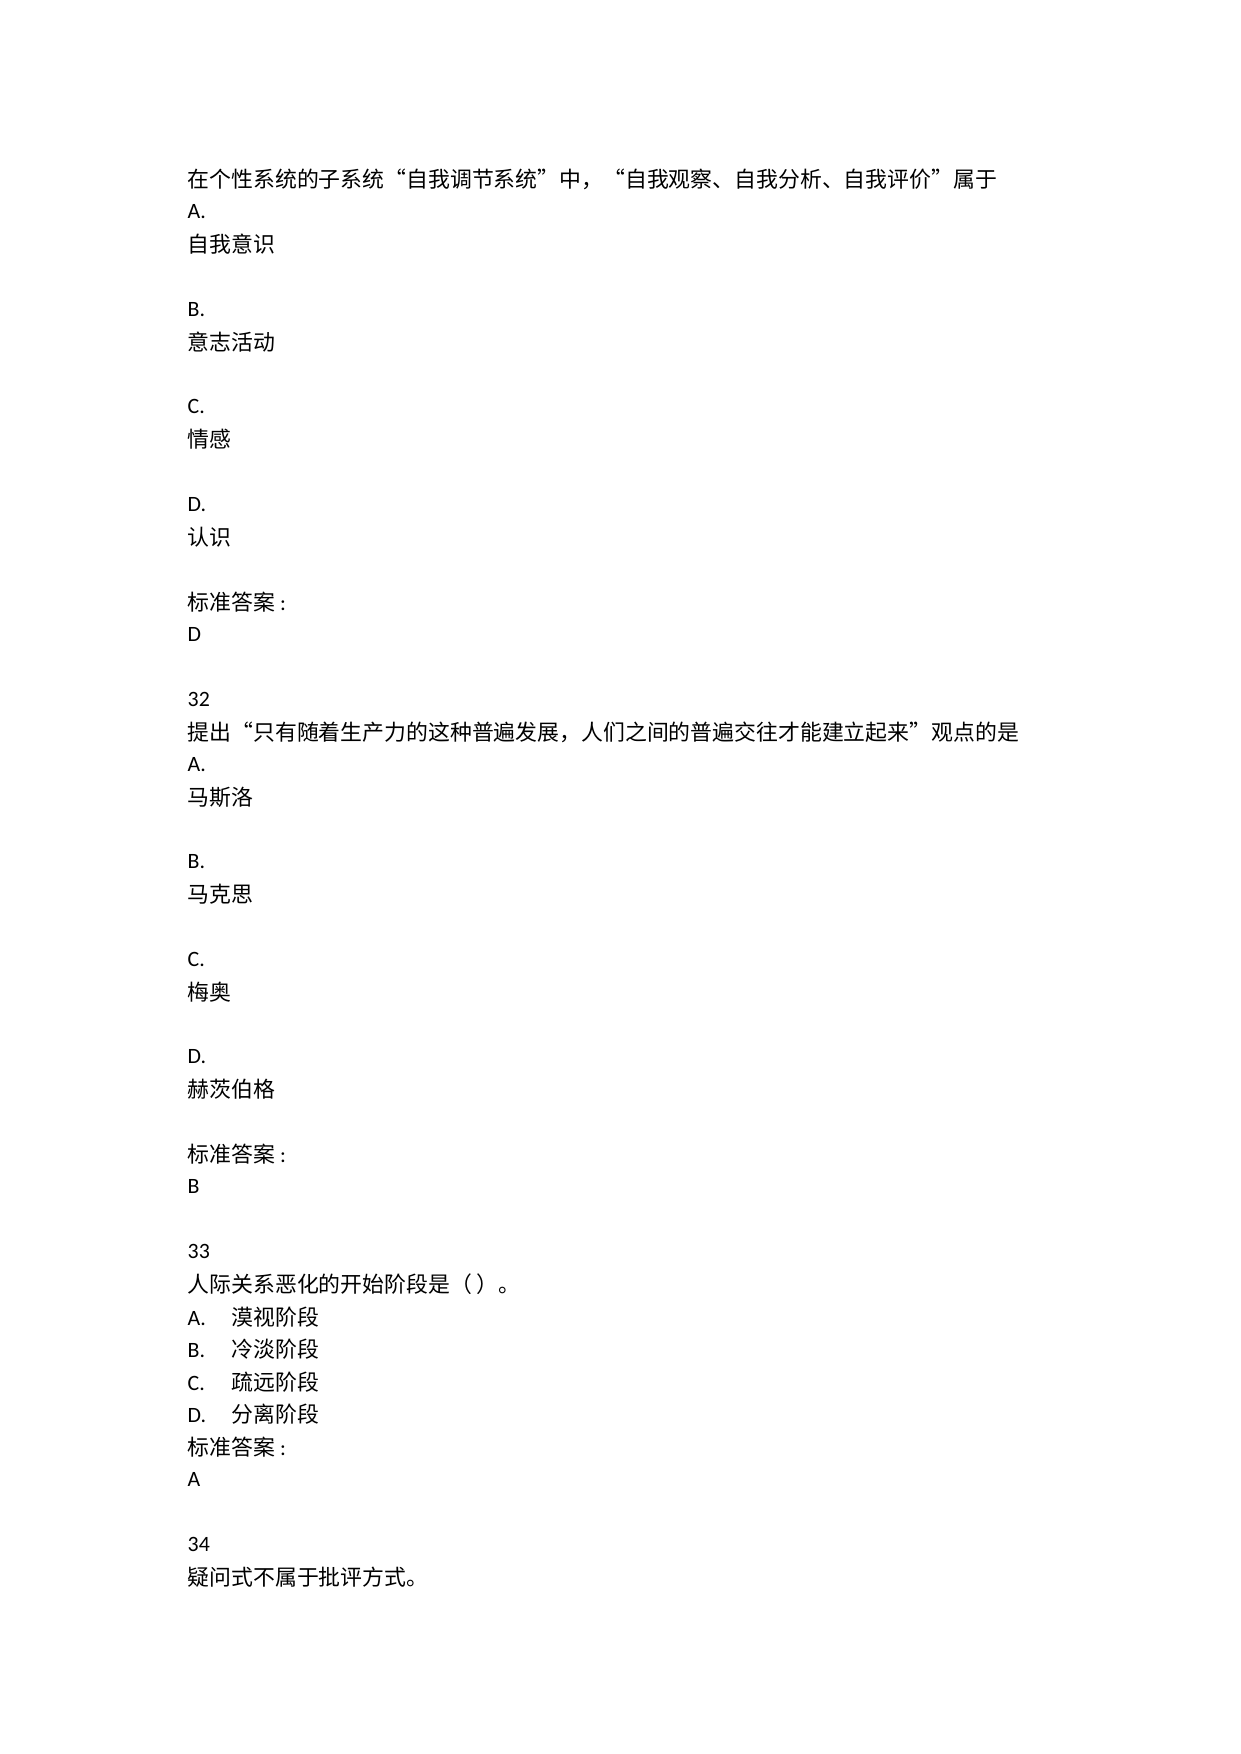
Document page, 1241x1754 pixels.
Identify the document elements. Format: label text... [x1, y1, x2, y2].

text 32 [187, 682, 1053, 714]
text 疑问式不属于批评方式。 [187, 1559, 1053, 1592]
text 标准答案 : [187, 1137, 1053, 1169]
text C. [187, 389, 1053, 422]
text A [187, 1462, 1053, 1494]
text A. [187, 194, 1053, 227]
text 自我意识 [187, 227, 1053, 259]
text B [187, 1169, 1053, 1202]
text A. 漠视阶段 [187, 1299, 1053, 1332]
text D. [187, 487, 1053, 519]
text 在个性系统的子系统“自我调节系统”中，“自我观察、自我分析、自我评价”属于 [187, 162, 1053, 194]
text 34 [187, 1527, 1053, 1559]
text A. [187, 747, 1053, 779]
text D. [187, 1039, 1053, 1072]
text 梅奥 [187, 974, 1053, 1007]
text 33 [187, 1234, 1053, 1267]
text 马斯洛 [187, 779, 1053, 812]
text B. 冷淡阶段 [187, 1332, 1053, 1364]
text C. 疏远阶段 [187, 1364, 1053, 1397]
text 马克思 [187, 877, 1053, 909]
text 标准答案 : [187, 584, 1053, 617]
text 情感 [187, 422, 1053, 454]
text D [187, 617, 1053, 649]
text 标准答案 : [187, 1429, 1053, 1462]
text B. [187, 292, 1053, 324]
text B. [187, 844, 1053, 877]
text 人际关系恶化的开始阶段是（ ）。 [187, 1267, 1053, 1299]
text 认识 [187, 519, 1053, 552]
text C. [187, 942, 1053, 974]
text 赫茨伯格 [187, 1072, 1053, 1104]
text 意志活动 [187, 324, 1053, 357]
text D. 分离阶段 [187, 1397, 1053, 1429]
text 提出“只有随着生产力的这种普遍发展，人们之间的普遍交往才能建立起来”观点的是 [187, 714, 1053, 747]
